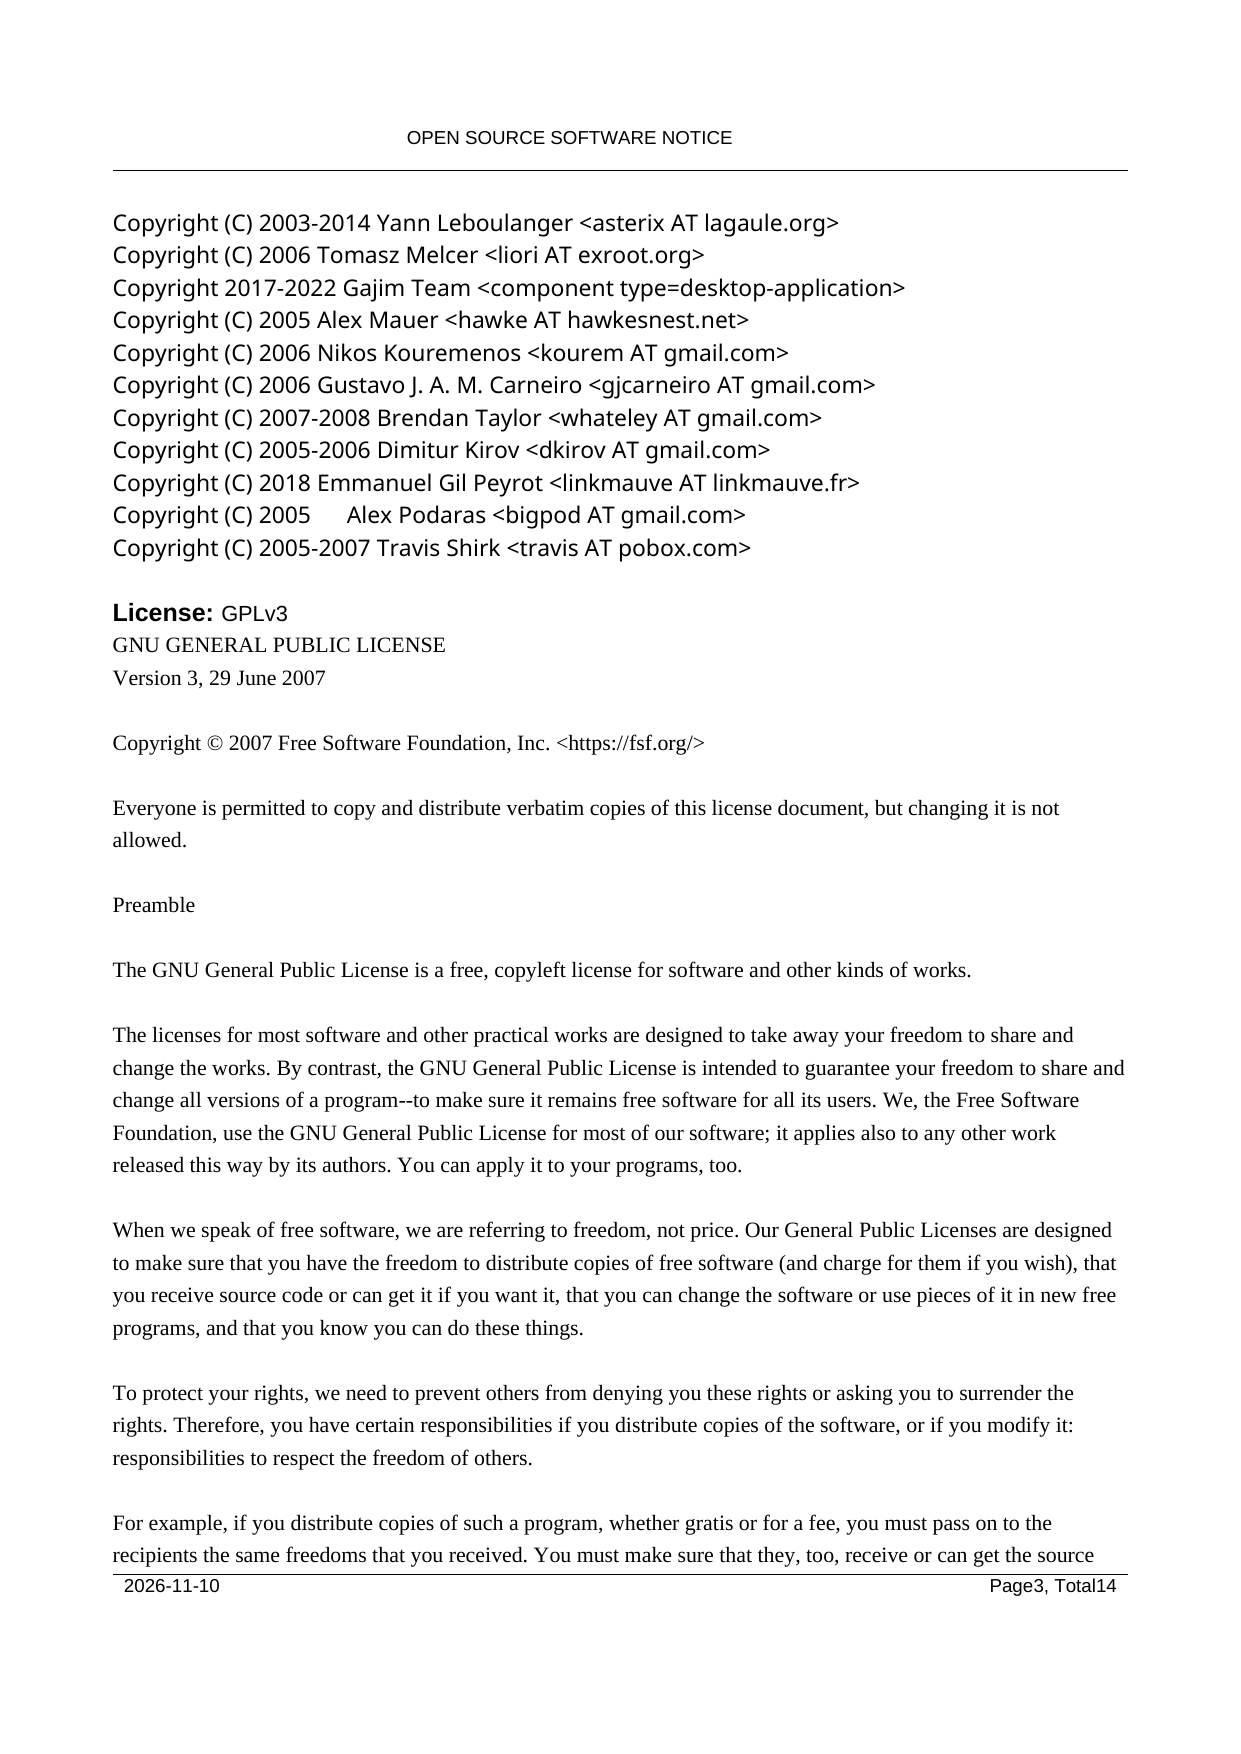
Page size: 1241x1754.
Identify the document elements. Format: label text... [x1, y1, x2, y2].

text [112, 206, 1128, 596]
text License: GPLv3 [112, 596, 1128, 629]
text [112, 629, 1128, 1571]
